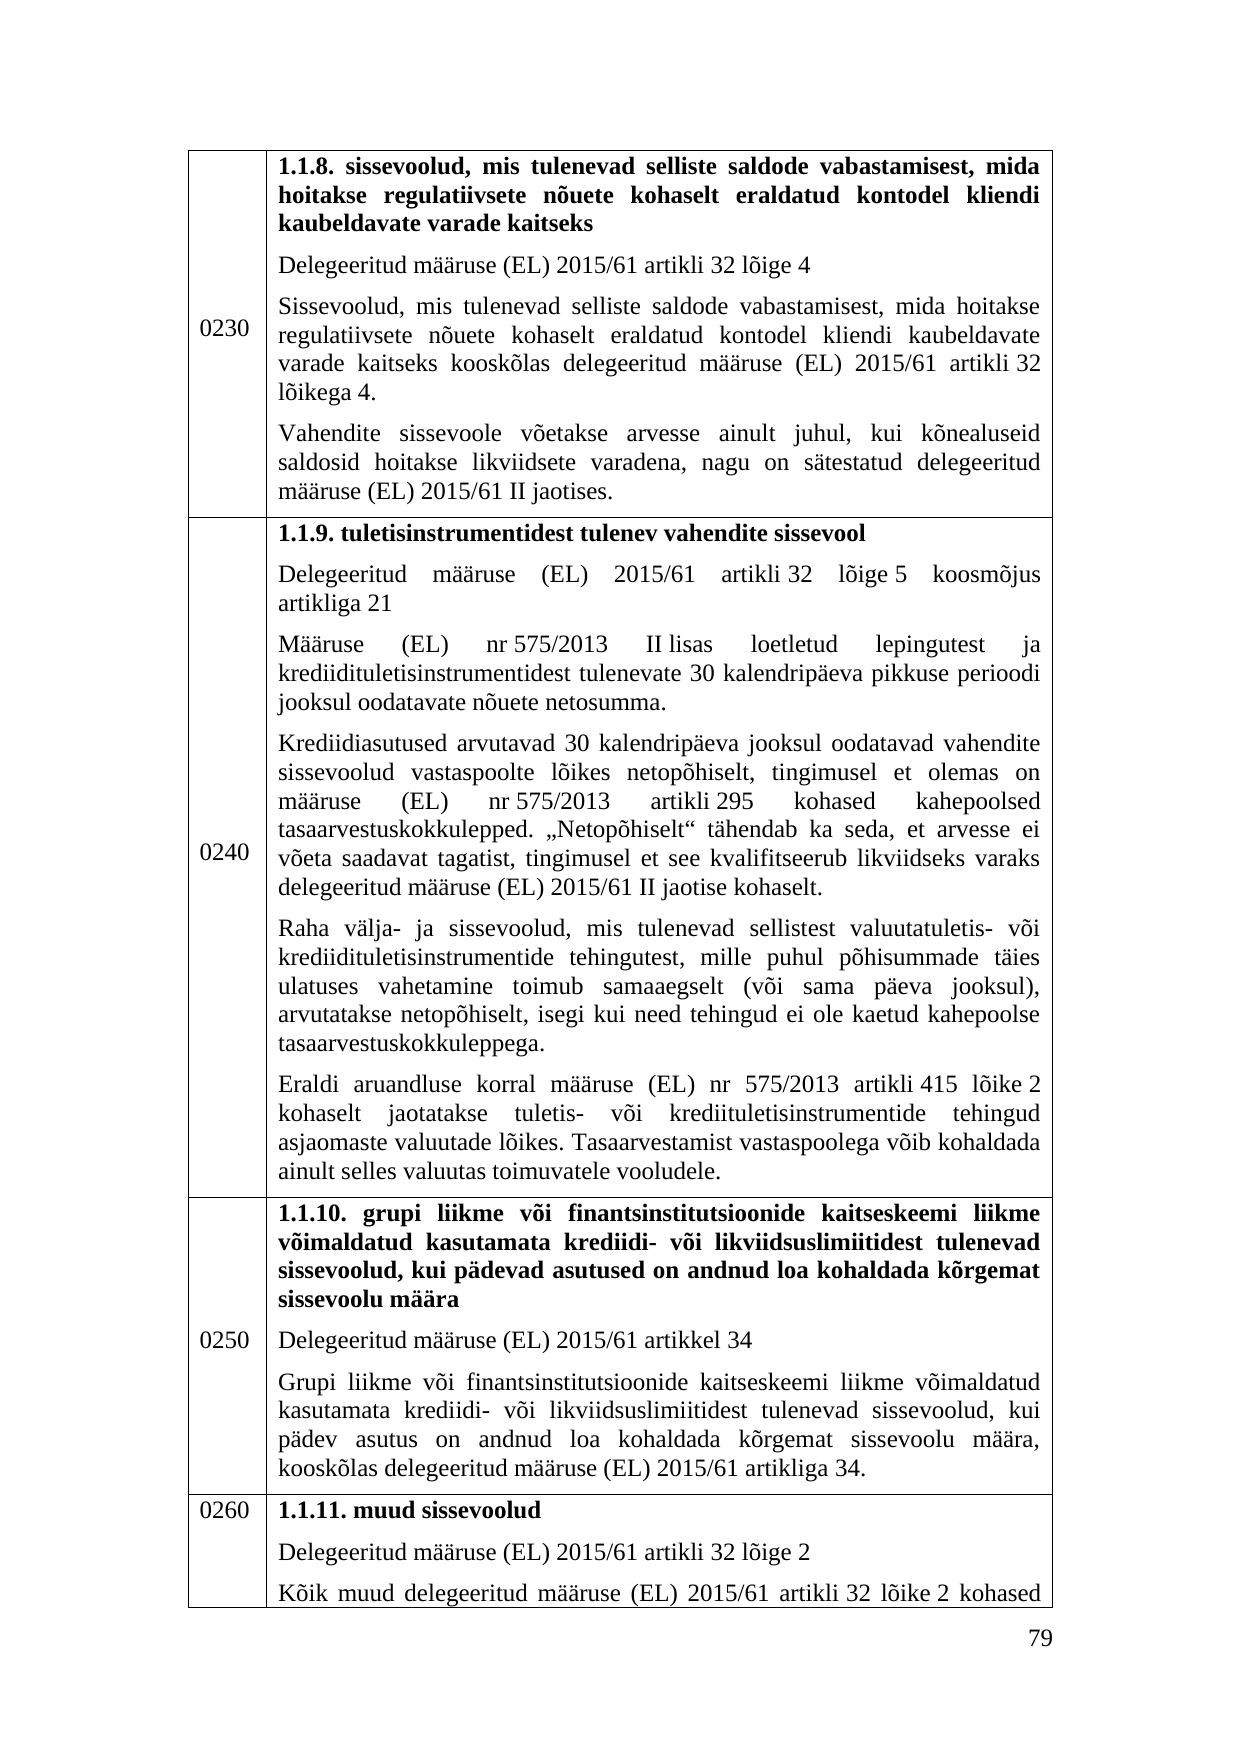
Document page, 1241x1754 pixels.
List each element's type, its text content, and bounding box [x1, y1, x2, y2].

table_cell 0260 [189, 1495, 266, 1607]
table_cell 1.1.10. grupi liikme või finantsinstitutsioonide kaitseskeemi liikme võimaldatud kasutamata krediidi- või likviidsuslimiitidest tulenevad sissevoolud, kui pädevad asutused on andnud loa kohaldada kõrgemat sissevoolu määra Delegeeritud määruse (EL) 2015/61 artikkel 34 Grupi liikme või finantsinstitutsioonide kaitseskeemi liikme võimaldatud kasutamata krediidi- või likviidsuslimiitidest tulenevad sissevoolud, kui pädev asutus on andnud loa kohaldada kõrgemat sissevoolu määra, kooskõlas delegeeritud määruse (EL) 2015/61 artikliga 34. [267, 1198, 1052, 1494]
table_cell 0250 [189, 1198, 266, 1494]
table_cell 1.1.8. sissevoolud, mis tulenevad selliste saldode vabastamisest, mida hoitakse regulatiivsete nõuete kohaselt eraldatud kontodel kliendi kaubeldavate varade kaitseks Delegeeritud määruse (EL) 2015/61 artikli 32 lõige 4 Sissevoolud, mis tulenevad selliste saldode vabastamisest, mida hoitakse regulatiivsete nõuete kohaselt eraldatud kontodel kliendi kaubeldavate varade kaitseks kooskõlas delegeeritud määruse (EL) 2015/61 artikli 32 lõikega 4. Vahendite sissevoole võetakse arvesse ainult juhul, kui kõnealuseid saldosid hoitakse likviidsete varadena, nagu on sätestatud delegeeritud määruse (EL) 2015/61 II jaotises. [267, 151, 1052, 517]
table_cell 1.1.9. tuletisinstrumentidest tulenev vahendite sissevool Delegeeritud määruse (EL) 2015/61 artikli 32 lõige 5 koosmõjus artikliga 21 Määruse (EL) nr 575/2013 II lisas loetletud lepingutest ja krediidituletisinstrumentidest tulenevate 30 kalendripäeva pikkuse perioodi jooksul oodatavate nõuete netosumma. Krediidiasutused arvutavad 30 kalendripäeva jooksul oodatavad vahendite sissevoolud vastaspoolte lõikes netopõhiselt, tingimusel et olemas on määruse (EL) nr 575/2013 artikli 295 kohased kahepoolsed tasaarvestuskokkulepped. „Netopõhiselt“ tähendab ka seda, et arvesse ei võeta saadavat tagatist, tingimusel et see kvalifitseerub likviidseks varaks delegeeritud määruse (EL) 2015/61 II jaotise kohaselt. Raha välja- ja sissevoolud, mis tulenevad sellistest valuutatuletis- või krediidituletisinstrumentide tehingutest, mille puhul põhisummade täies ulatuses vahetamine toimub samaaegselt (või sama päeva jooksul), arvutatakse netopõhiselt, isegi kui need tehingud ei ole kaetud kahepoolse tasaarvestuskokkuleppega. Eraldi aruandluse korral määruse (EL) nr 575/2013 artikli 415 lõike 2 kohaselt jaotatakse tuletis- või krediituletisinstrumentide tehingud asjaomaste valuutade lõikes. Tasaarvestamist vastaspoolega võib kohaldada ainult selles valuutas toimuvatele vooludele. [267, 518, 1052, 1197]
table_cell 0230 [189, 151, 266, 517]
table_cell 0240 [189, 518, 266, 1197]
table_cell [267, 1495, 1052, 1607]
